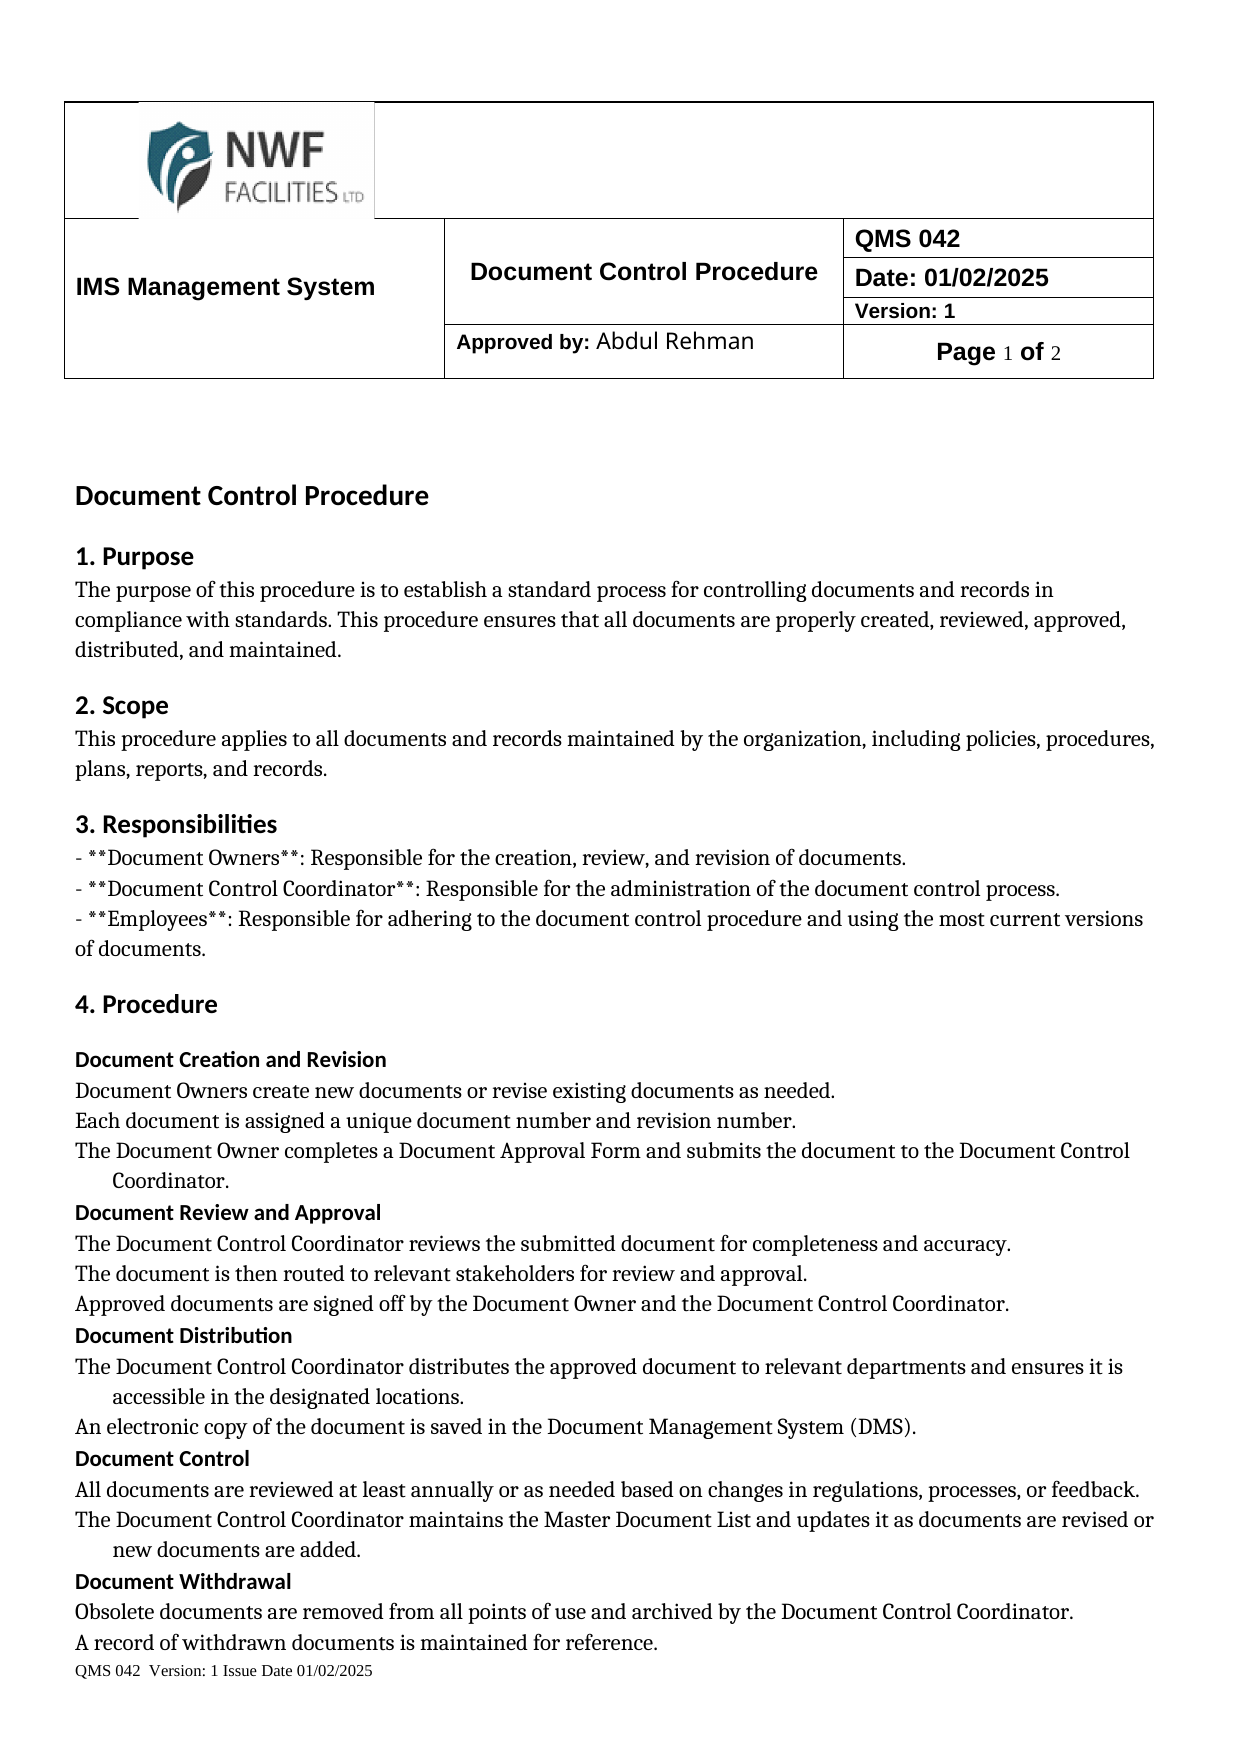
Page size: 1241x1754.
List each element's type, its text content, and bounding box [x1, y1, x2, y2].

text All documents are reviewed at least annually or as needed based on changes in regulations, processes, or feedback. [75, 1476, 1165, 1503]
text Document Review and Approval [75, 1198, 1165, 1227]
text 2. Scope [75, 688, 1165, 721]
text Obsolete documents are removed from all points of use and archived by the Document Control Coordinator. [75, 1599, 1165, 1626]
text Document Distribution [75, 1321, 1165, 1349]
text The document is then routed to relevant stakeholders for review and approval. [75, 1261, 1165, 1287]
text 3. Responsibilities [75, 807, 1165, 840]
text This procedure applies to all documents and records maintained by the organization, including policies, procedures, plans, reports, and records. [75, 726, 1165, 782]
text A record of withdrawn documents is maintained for reference. [75, 1629, 1165, 1656]
text 4. Procedure [75, 987, 1165, 1020]
text Document Control Procedure [75, 477, 1165, 512]
text The Document Control Coordinator maintains the Master Document List and updates it as documents are revised or new documents are added. [75, 1507, 1165, 1563]
text 1. Purpose [75, 539, 1165, 572]
text Document Owners create new documents or revise existing documents as needed. [75, 1078, 1165, 1104]
text Approved documents are signed off by the Document Owner and the Document Control Coordinator. [75, 1291, 1165, 1317]
picture [138, 102, 1079, 219]
text The Document Owner completes a Document Approval Form and submits the document to the Document Control Coordinator. [75, 1138, 1165, 1195]
text - **Document Owners**: Responsible for the creation, review, and revision of documents. - **Document Control Coordinator**: Responsible for the administration of the document control process. - **Employees**: Responsible for adhering to the document control procedure and using the most current versions of documents. [75, 845, 1165, 962]
text The Document Control Coordinator reviews the submitted document for completeness and accuracy. [75, 1231, 1165, 1257]
text The purpose of this procedure is to establish a standard process for controlling documents and records in compliance with standards. This procedure ensures that all documents are properly created, reviewed, approved, distributed, and maintained. [75, 577, 1165, 663]
text Document Control [75, 1444, 1165, 1472]
text Document Withdrawal [75, 1567, 1165, 1595]
text An electronic copy of the document is saved in the Document Management System (DMS). [75, 1414, 1165, 1440]
text Each document is assigned a unique document number and revision number. [75, 1108, 1165, 1134]
text The Document Control Coordinator distributes the approved document to relevant departments and ensures it is accessible in the designated locations. [75, 1353, 1165, 1410]
text Document Creation and Revision [75, 1046, 1165, 1073]
